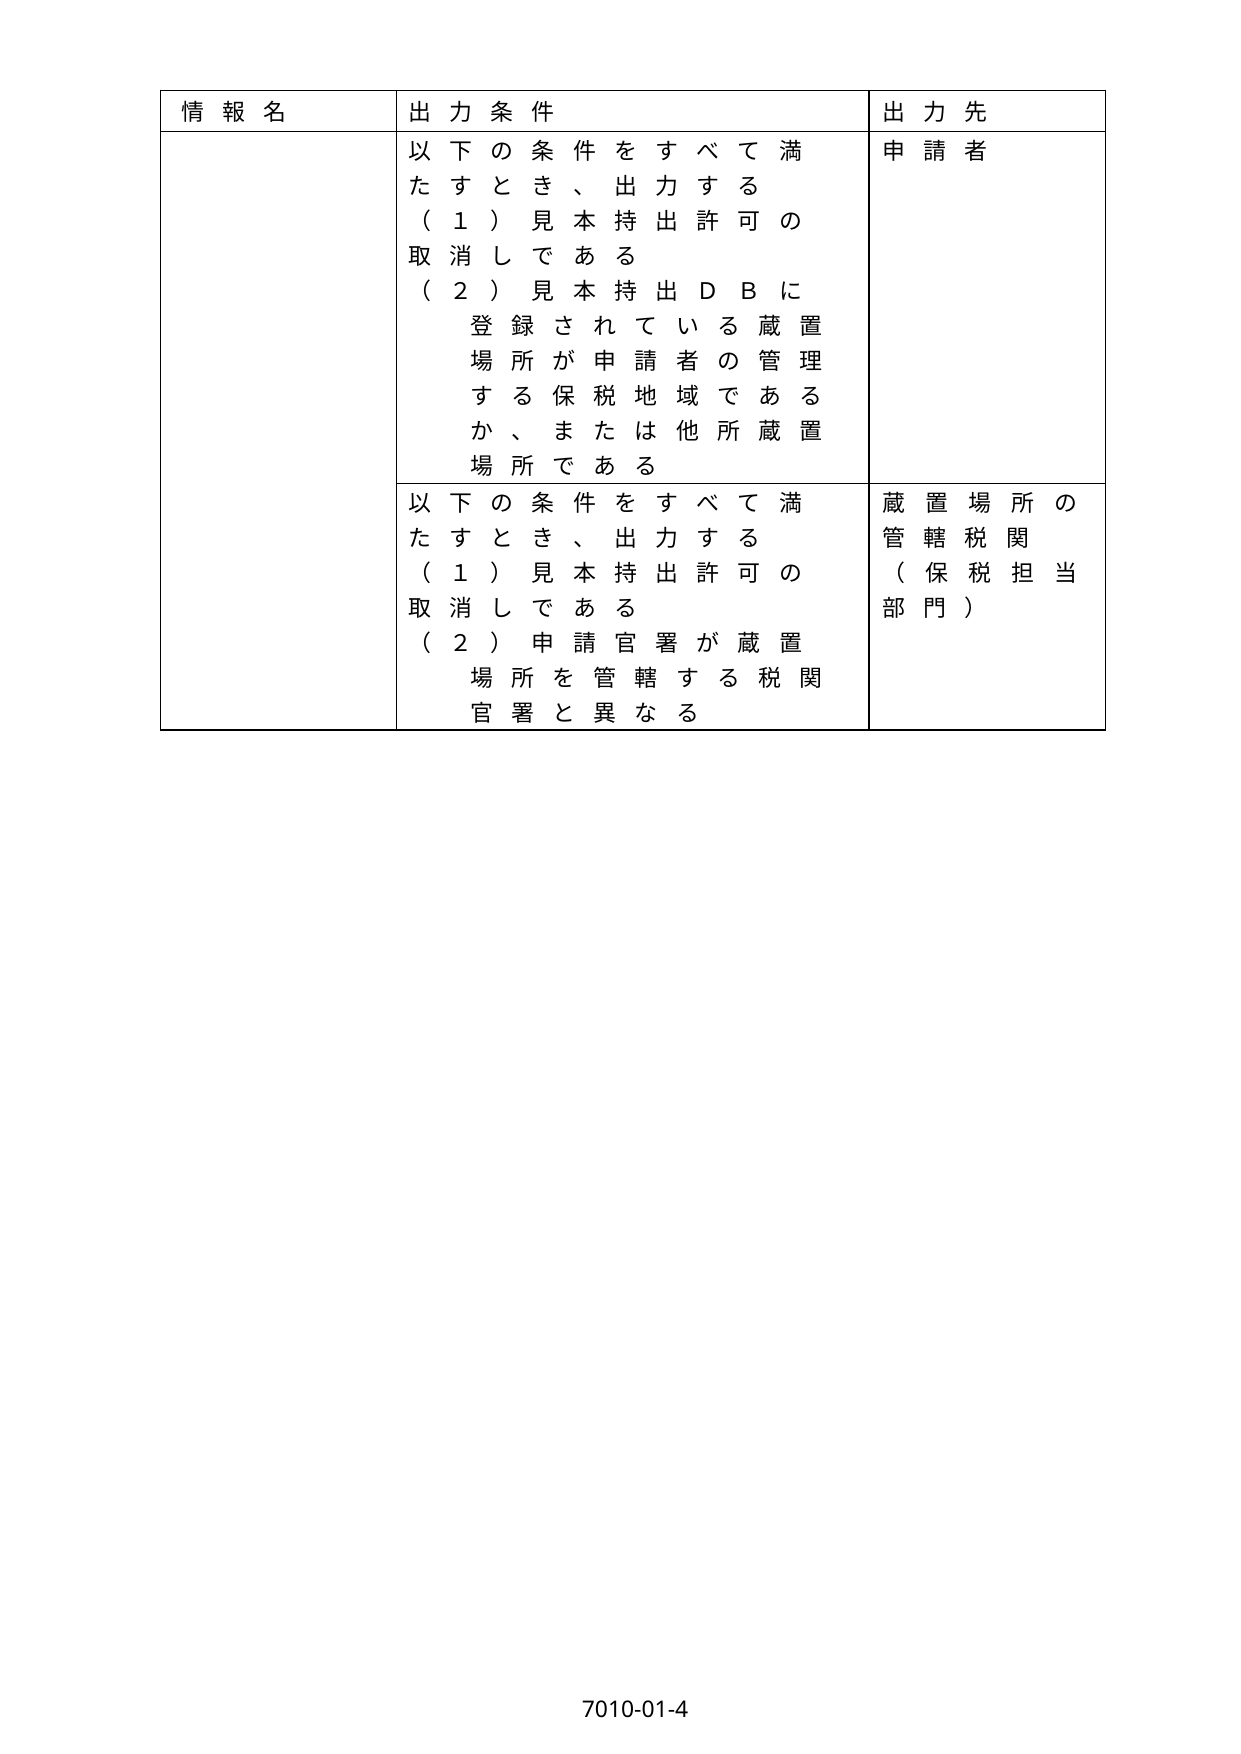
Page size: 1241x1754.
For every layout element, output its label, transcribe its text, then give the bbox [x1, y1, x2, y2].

table_header 出力先 [870, 91, 1105, 131]
table_header 出力条件 [397, 91, 868, 131]
table_cell 以下の条件をすべて満たすとき、出力する （１）見本持出許可の取消しである （２）申請官署が蔵置場所を管轄する税関官署と異なる [397, 484, 868, 729]
table_cell 申請者 [870, 132, 1105, 482]
table_cell 以下の条件をすべて満たすとき、出力する （１）見本持出許可の取消しである （２）見本持出ＤＢに登録されている蔵置場所が申請者の管理する保税地域であるか、または他所蔵置場所である [397, 132, 868, 482]
table_cell 蔵置場所の管轄税関 （保税担当部門） [870, 484, 1105, 729]
table_header 情報名 [161, 91, 396, 131]
